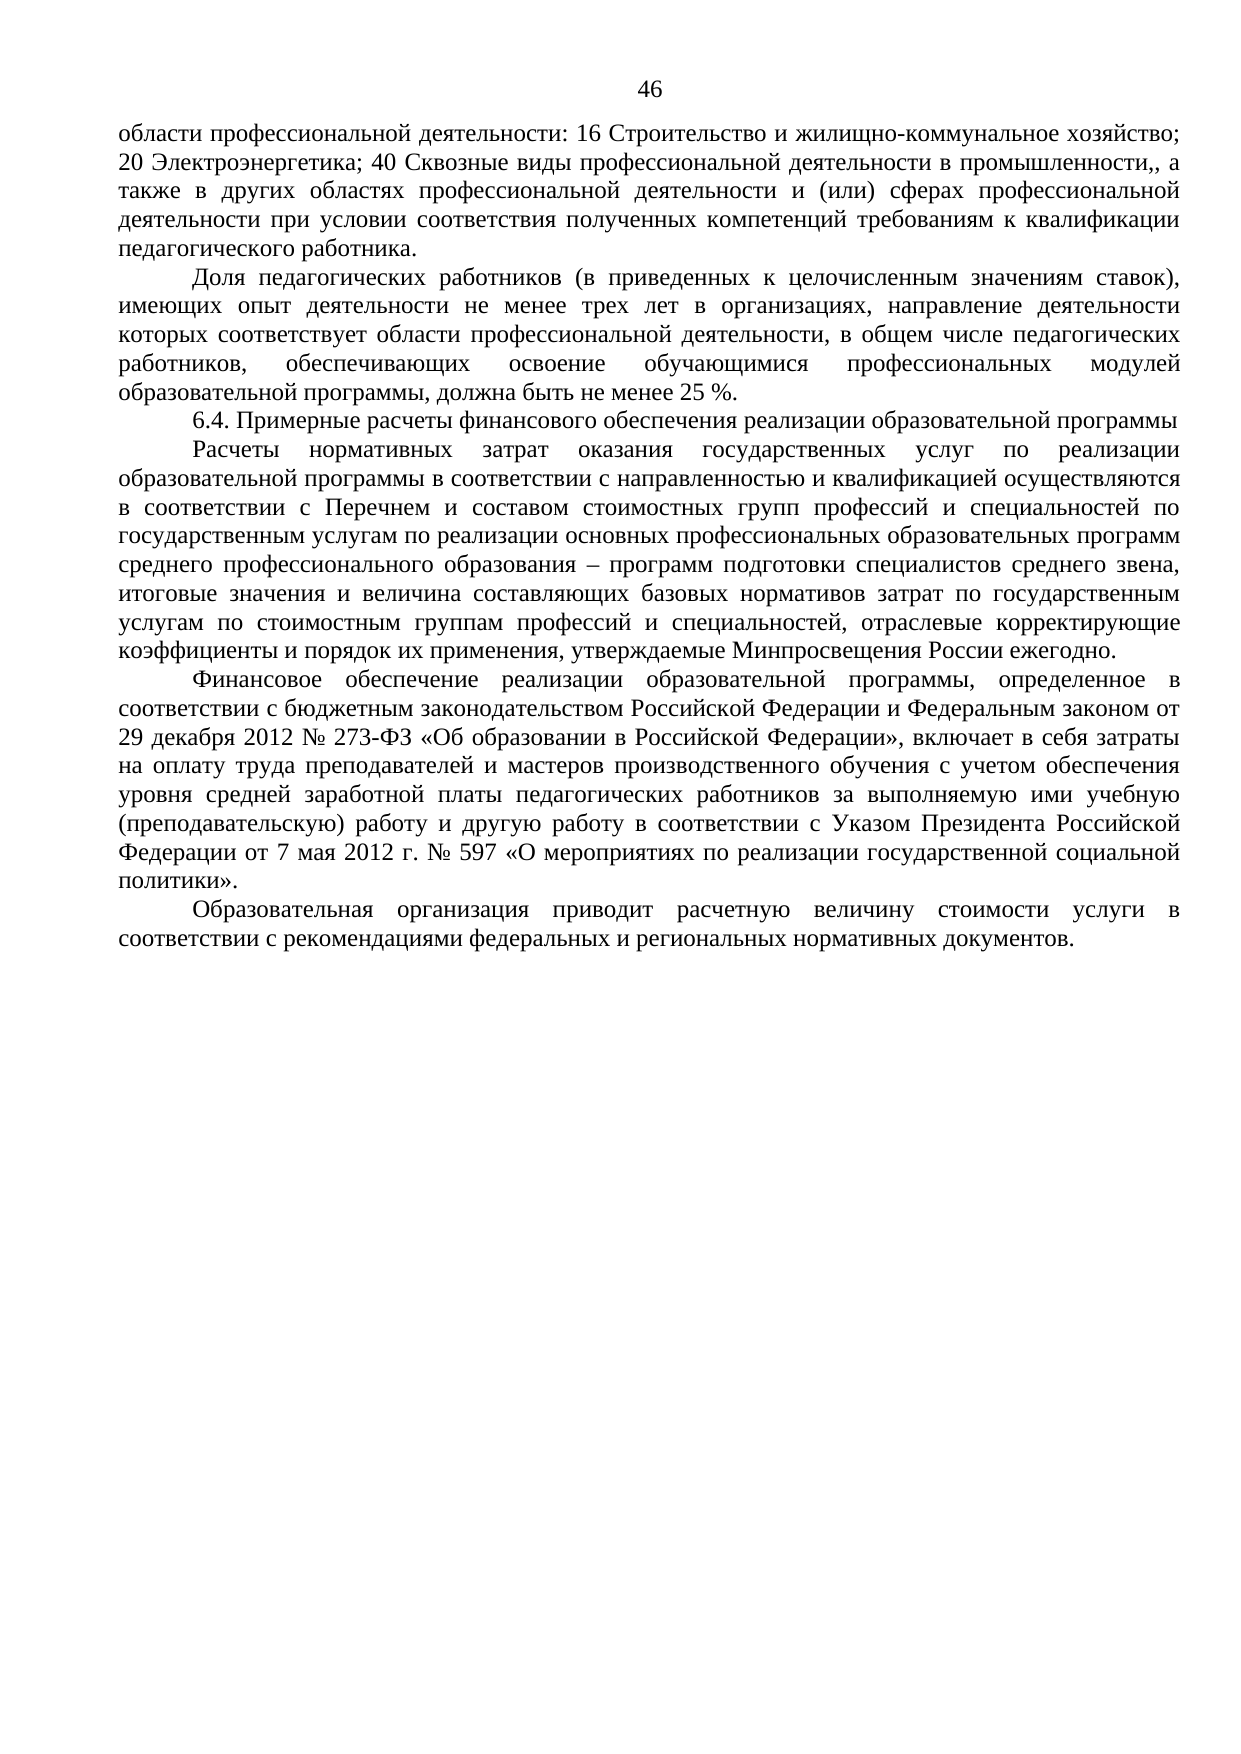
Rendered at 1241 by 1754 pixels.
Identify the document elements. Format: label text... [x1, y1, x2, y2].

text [118, 118, 1181, 262]
text Расчеты нормативных затрат оказания государственных услуг по реализации образовательной программы в соответствии с направленностью и квалификацией осуществляются в соответствии с Перечнем и составом стоимостных групп профессий и специальностей по государственным услугам по реализации основных профессиональных образовательных программ среднего профессионального образования – программ подготовки специалистов среднего звена, итоговые значения и величина составляющих базовых нормативов затрат по государственным услугам по стоимостным группам профессий и специальностей, отраслевые корректирующие коэффициенты и порядок их применения, утверждаемые Минпросвещения России ежегодно. [118, 434, 1181, 664]
text Доля педагогических работников (в приведенных к целочисленным значениям ставок), имеющих опыт деятельности не менее трех лет в организациях, направление деятельности которых соответствует области профессиональной деятельности, в общем числе педагогических работников, обеспечивающих освоение обучающимися профессиональных модулей образовательной программы, должна быть не менее 25 %. [118, 262, 1181, 406]
text Финансовое обеспечение реализации образовательной программы, определенное в соответствии с бюджетным законодательством Российской Федерации и Федеральным законом от 29 декабря 2012 № 273-ФЗ «Об образовании в Российской Федерации», включает в себя затраты на оплату труда преподавателей и мастеров производственного обучения с учетом обеспечения уровня средней заработной платы педагогических работников за выполняемую ими учебную (преподавательскую) работу и другую работу в соответствии с Указом Президента Российской Федерации от 7 мая 2012 г. № 597 «О мероприятиях по реализации государственной социальной политики». [118, 664, 1181, 894]
text Образовательная организация приводит расчетную величину стоимости услуги в соответствии с рекомендациями федеральных и региональных нормативных документов. [118, 894, 1181, 952]
text 6.4. Примерные расчеты финансового обеспечения реализации образовательной программы [118, 406, 1181, 434]
